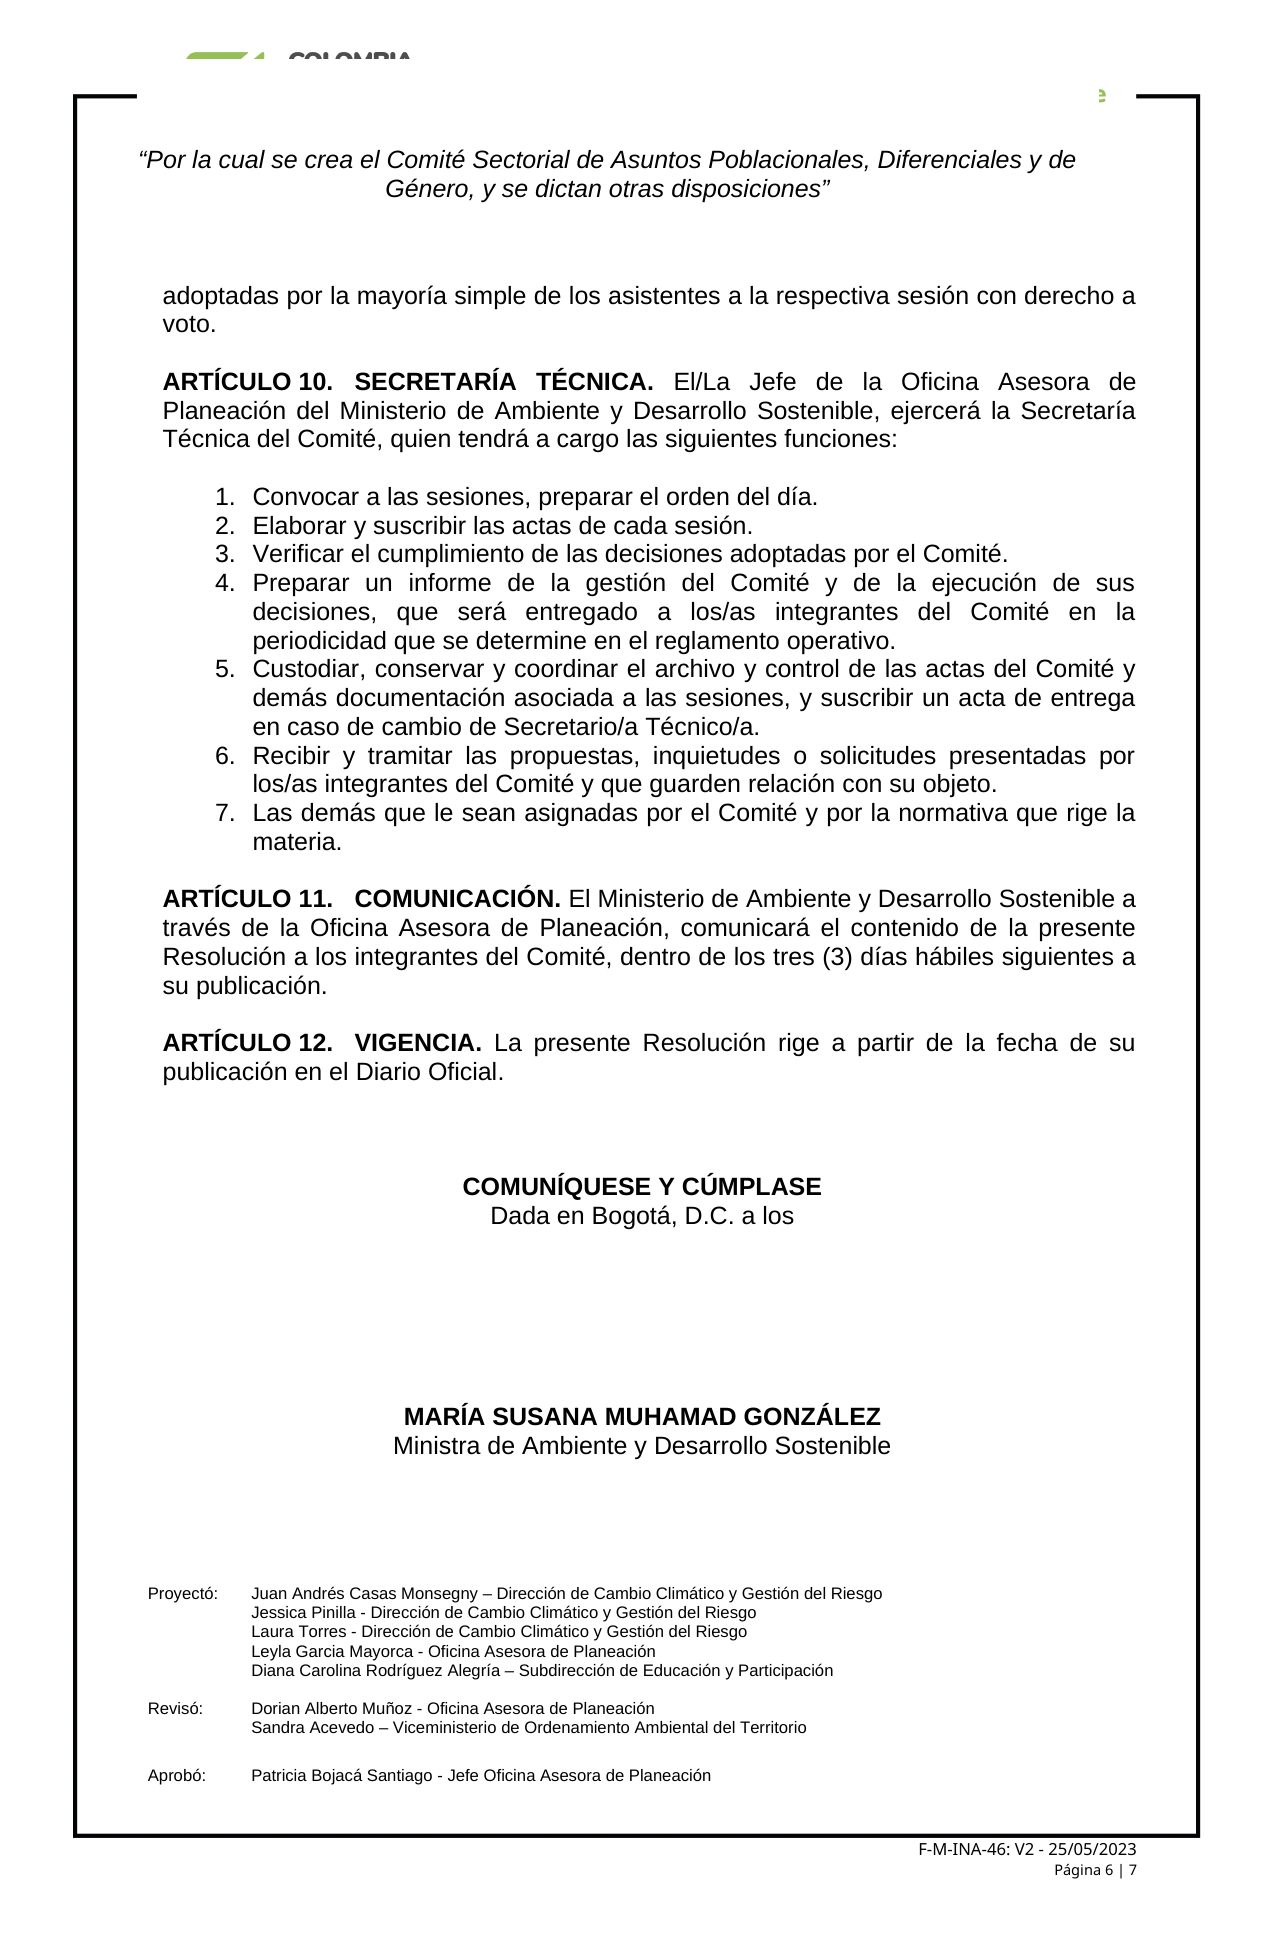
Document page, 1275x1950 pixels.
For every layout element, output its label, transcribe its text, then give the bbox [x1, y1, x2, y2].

text Proyectó: Juan Andrés Casas Monsegny – Dirección de Cambio Climático y Gestión del Riesgo [148, 1584, 1137, 1603]
list VIGENCIA. La presente Resolución rige a partir de la fecha de su publicación en el Diario Oficial. [162, 1028, 1137, 1086]
text Aprobó: Patricia Bojacá Santiago - Jefe Oficina Asesora de Planeación [148, 1766, 1137, 1785]
text Jessica Pinilla - Dirección de Cambio Climático y Gestión del Riesgo [148, 1603, 1137, 1622]
list Elaborar y suscribir las actas de cada sesión. [215, 511, 1137, 539]
text Ministra de Ambiente y Desarrollo Sostenible [148, 1431, 1137, 1459]
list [162, 281, 1137, 338]
picture [11, 0, 1264, 1945]
text MARÍA SUSANA MUHAMAD GONZÁLEZ [148, 1402, 1137, 1431]
text Dada en Bogotá, D.C. a los [148, 1201, 1137, 1229]
list Custodiar, conservar y coordinar el archivo y control de las actas del Comité y demás documentación asociada a las sesiones, y suscribir un acta de entrega en caso de cambio de Secretario/a Técnico/a. [215, 654, 1137, 741]
text Leyla Garcia Mayorca - Oficina Asesora de Planeación [251, 1641, 1137, 1661]
text Laura Torres - Dirección de Cambio Climático y Gestión del Riesgo [148, 1622, 1137, 1641]
list COMUNICACIÓN. El Ministerio de Ambiente y Desarrollo Sostenible a través de la Oficina Asesora de Planeación, comunicará el contenido de la presente Resolución a los integrantes del Comité, dentro de los tres (3) días hábiles siguientes a su publicación. [162, 884, 1137, 999]
list Verificar el cumplimiento de las decisiones adoptadas por el Comité. [215, 539, 1137, 568]
list Las demás que le sean asignadas por el Comité y por la normativa que rige la materia. [215, 798, 1137, 856]
text Diana Carolina Rodríguez Alegría – Subdirección de Educación y Participación [251, 1661, 1137, 1680]
list Recibir y tramitar las propuestas, inquietudes o solicitudes presentadas por los/as integrantes del Comité y que guarden relación con su objeto. [215, 741, 1137, 798]
list Preparar un informe de la gestión del Comité y de la ejecución de sus decisiones, que será entregado a los/as integrantes del Comité en la periodicidad que se determine en el reglamento operativo. [215, 568, 1137, 654]
list Convocar a las sesiones, preparar el orden del día. [215, 482, 1137, 511]
text Sandra Acevedo – Viceministerio de Ordenamiento Ambiental del Territorio [148, 1718, 1137, 1737]
text Revisó: Dorian Alberto Muñoz - Oficina Asesora de Planeación [148, 1699, 1137, 1718]
subtitle COMUNÍQUESE Y CÚMPLASE [148, 1172, 1137, 1201]
list SECRETARÍA TÉCNICA. El/La Jefe de la Oficina Asesora de Planeación del Ministerio de Ambiente y Desarrollo Sostenible, ejercerá la Secretaría Técnica del Comité, quien tendrá a cargo las siguientes funciones: [162, 367, 1137, 453]
